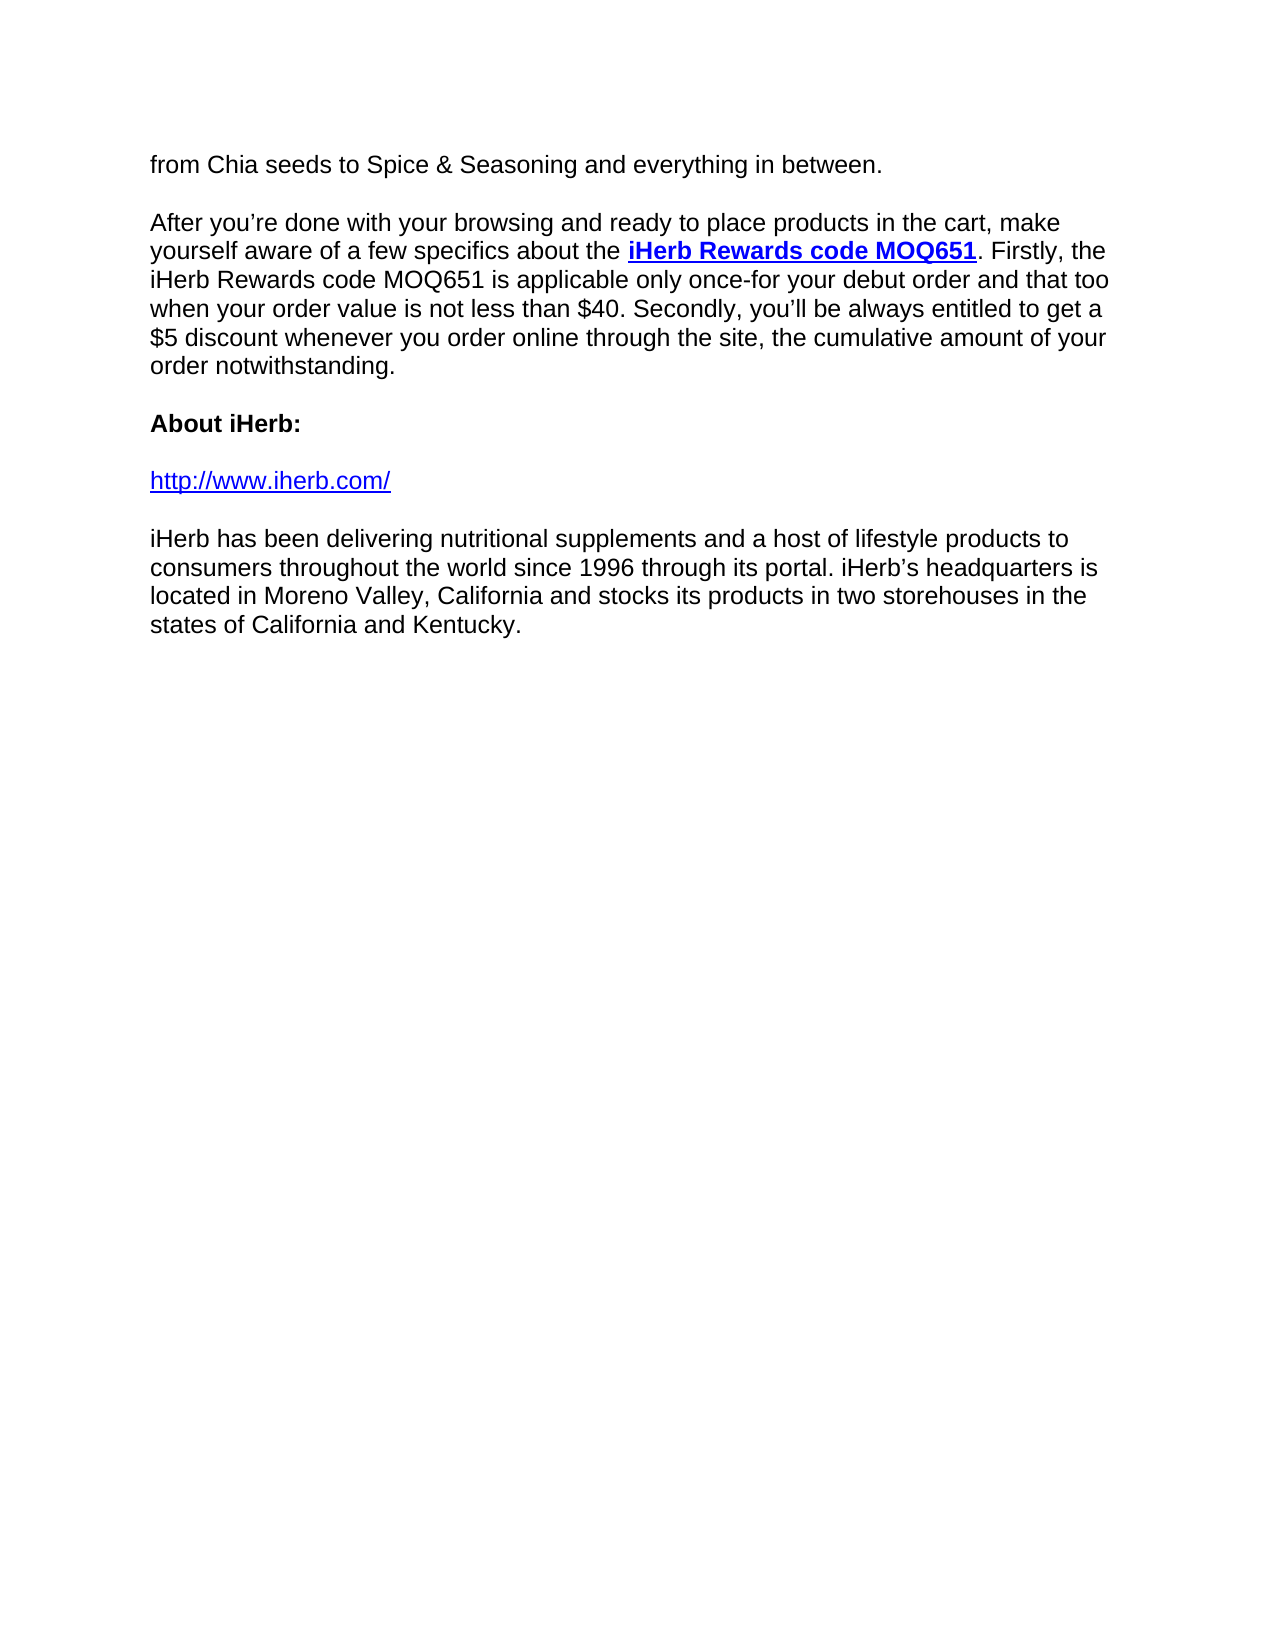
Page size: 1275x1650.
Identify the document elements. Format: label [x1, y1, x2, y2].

text [150, 150, 1125, 639]
